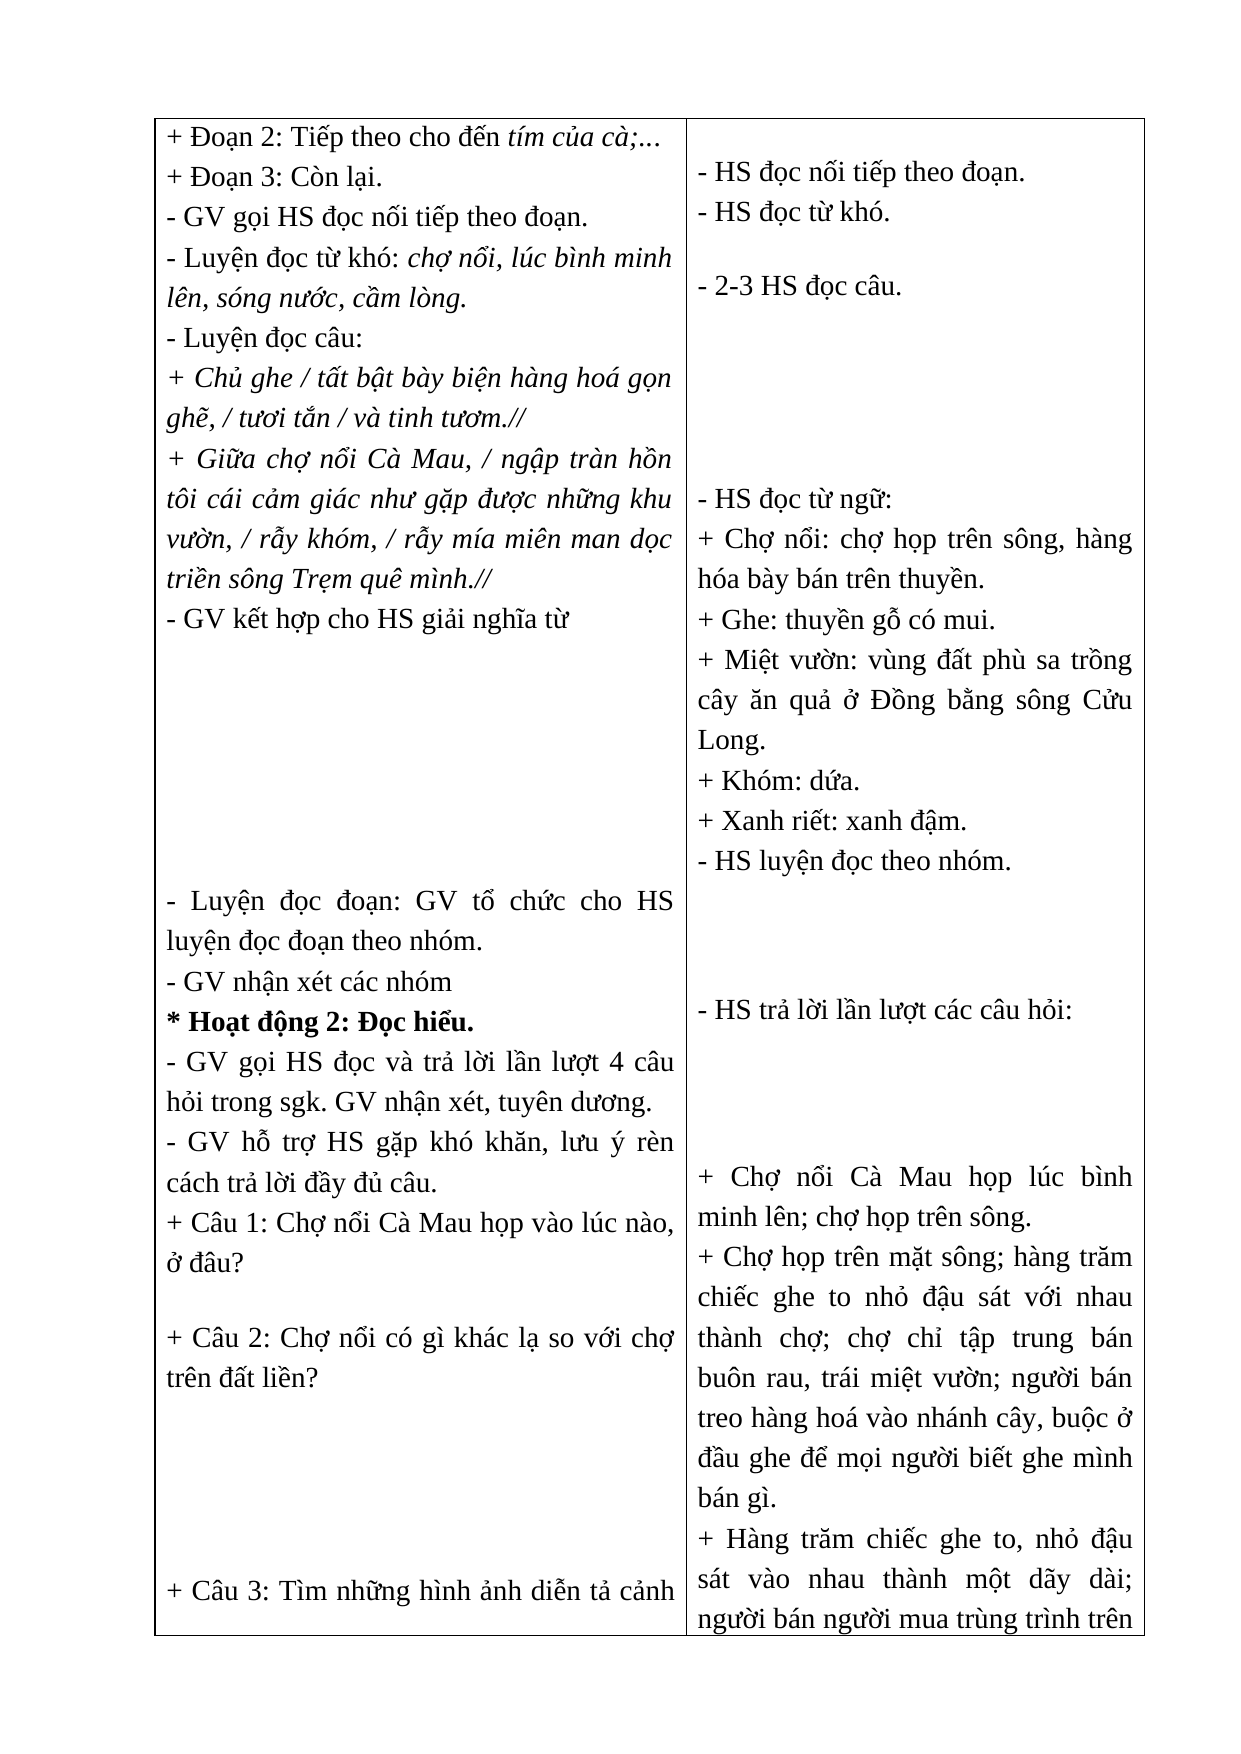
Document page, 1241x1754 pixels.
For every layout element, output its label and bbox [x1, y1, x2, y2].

table_cell [156, 119, 686, 1635]
table_cell [687, 119, 1144, 1635]
